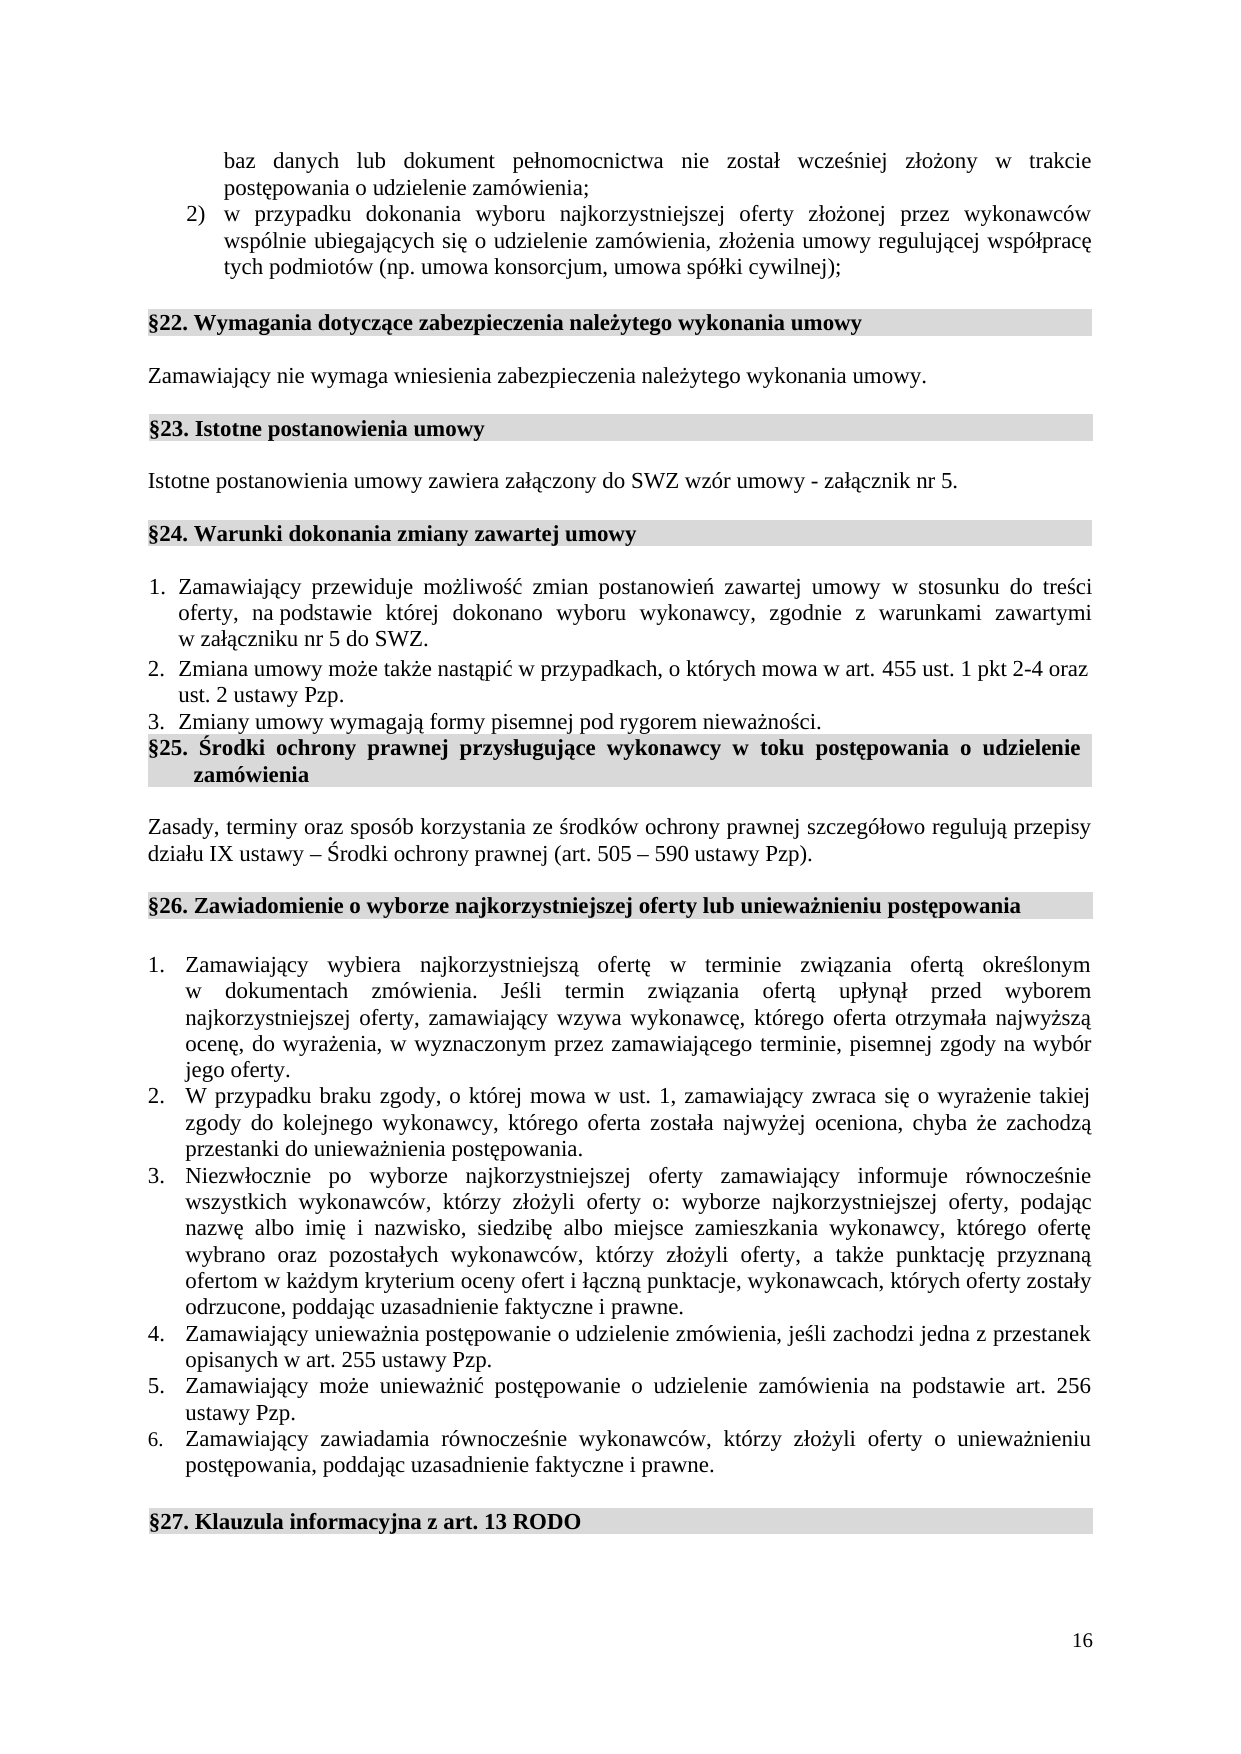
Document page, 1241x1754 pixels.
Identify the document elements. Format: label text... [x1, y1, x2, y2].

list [186, 148, 1093, 200]
list w przypadku dokonania wyboru najkorzystniejszej oferty złożonej przez wykonawców wspólnie ubiegających się o udzielenie zamówienia, złożenia umowy regulującej współpracę tych podmiotów (np. umowa konsorcjum, umowa spółki cywilnej); [186, 200, 1093, 279]
list Zamawiający może unieważnić postępowanie o udzielenie zamówienia na podstawie art. 256 ustawy Pzp. [148, 1372, 1093, 1425]
list Zamawiający unieważnia postępowanie o udzielenie zmówienia, jeśli zachodzi jedna z przestanek opisanych w art. 255 ustawy Pzp. [148, 1320, 1093, 1372]
text §23. Istotne postanowienia umowy [149, 414, 1093, 441]
subtitle §26. Zawiadomienie o wyborze najkorzystniejszej oferty lub unieważnieniu postępowania [148, 892, 1093, 919]
list Zamawiający wybiera najkorzystniejszą ofertę w terminie związania ofertą określonym w dokumentach zmówienia. Jeśli termin związania ofertą upłynął przed wyborem najkorzystniejszej oferty, zamawiający wzywa wykonawcę, którego oferta otrzymała najwyższą ocenę, do wyrażenia, w wyznaczonym przez zamawiającego terminie, pisemnej zgody na wybór jego oferty. [148, 951, 1093, 1083]
text Istotne postanowienia umowy zawiera załączony do SWZ wzór umowy - załącznik nr 5. [148, 467, 1063, 494]
list Zamawiający przewiduje możliwość zmian postanowień zawartej umowy w stosunku do treści oferty, na podstawie której dokonano wyboru wykonawcy, zgodnie z warunkami zawartymi w załączniku nr 5 do SWZ. [149, 573, 1093, 652]
text Zamawiający nie wymaga wniesienia zabezpieczenia należytego wykonania umowy. [148, 362, 1093, 388]
list W przypadku braku zgody, o której mowa w ust. 1, zamawiający zwraca się o wyrażenie takiej zgody do kolejnego wykonawcy, którego oferta została najwyżej oceniona, chyba że zachodzą przestanki do unieważnienia postępowania. [148, 1083, 1093, 1162]
list Zmiana umowy może także nastąpić w przypadkach, o których mowa w art. 455 ust. 1 pkt 2-4 oraz ust. 2 ustawy Pzp. [148, 655, 1092, 708]
list Niezwłocznie po wyborze najkorzystniejszej oferty zamawiający informuje równocześnie wszystkich wykonawców, którzy złożyli oferty o: wyborze najkorzystniejszej oferty, podając nazwę albo imię i nazwisko, siedzibę albo miejsce zamieszkania wykonawcy, którego ofertę wybrano oraz pozostałych wykonawców, którzy złożyli oferty, a także punktację przyznaną ofertom w każdym kryterium oceny ofert i łączną punktacje, wykonawcach, których oferty zostały odrzucone, poddając uzasadnienie faktyczne i prawne. [148, 1162, 1093, 1320]
list Zamawiający zawiadamia równocześnie wykonawców, którzy złożyli oferty o unieważnieniu postępowania, poddając uzasadnienie faktyczne i prawne. [148, 1425, 1093, 1478]
text §27. Klauzula informacyjna z art. 13 RODO [149, 1508, 1093, 1534]
list Zmiany umowy wymagają formy pisemnej pod rygorem nieważności. [148, 708, 1092, 734]
text §24. Warunki dokonania zmiany zawartej umowy [148, 520, 1092, 546]
text Zasady, terminy oraz sposób korzystania ze środków ochrony prawnej szczegółowo regulują przepisy działu IX ustawy – Środki ochrony prawnej (art. 505 – 590 ustawy Pzp). [148, 813, 1093, 866]
text §22. Wymagania dotyczące zabezpieczenia należytego wykonania umowy [148, 309, 1092, 336]
text §25. Środki ochrony prawnej przysługujące wykonawcy w toku postępowania o udzielenie zamówienia [148, 734, 1092, 787]
